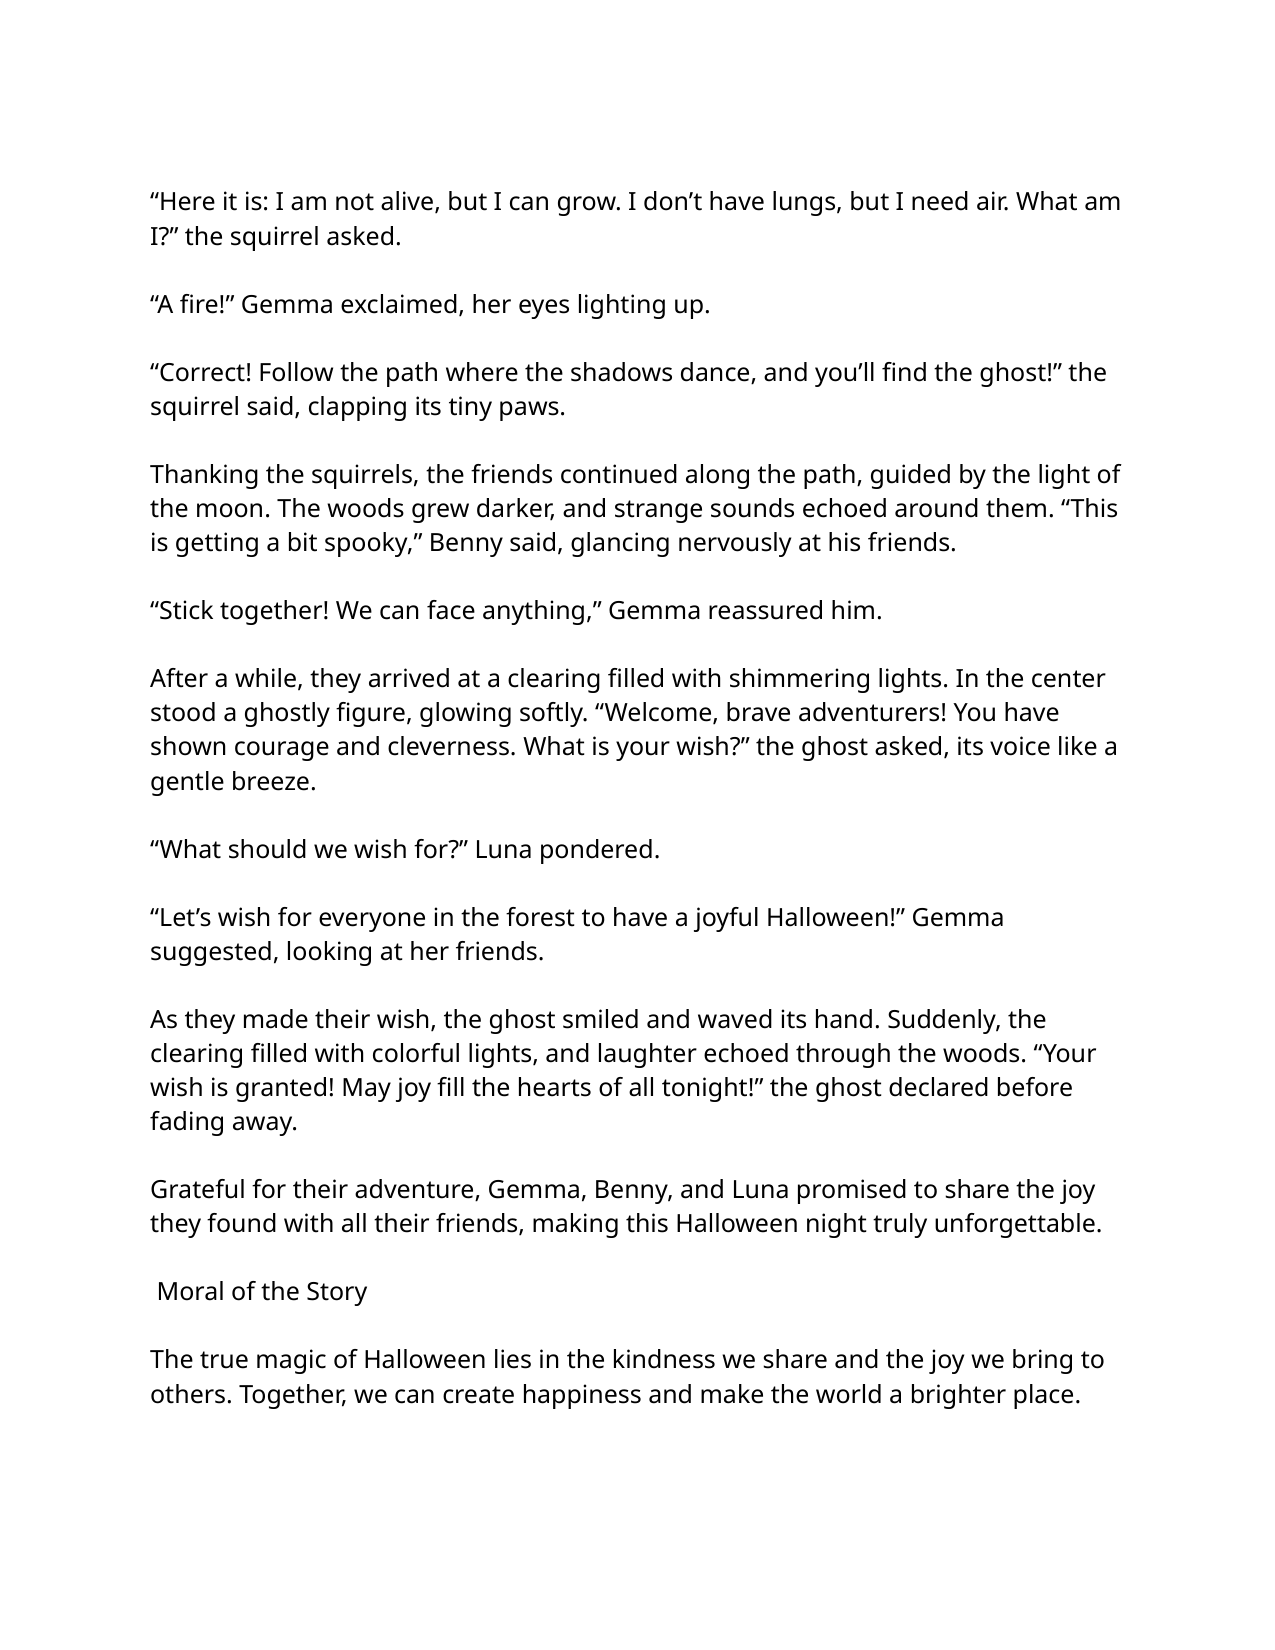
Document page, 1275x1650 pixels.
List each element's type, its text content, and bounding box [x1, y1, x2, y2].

text Grateful for their adventure, Gemma, Benny, and Luna promised to share the joy they found with all their friends, making this Halloween night truly unforgettable. [150, 1172, 1125, 1240]
text “Here it is: I am not alive, but I can grow. I don’t have lungs, but I need air. What am I?” the squirrel asked. [150, 184, 1125, 252]
text “A fire!” Gemma exclaimed, her eyes lighting up. [150, 286, 1125, 320]
text After a while, they arrived at a clearing filled with shimmering lights. In the center stood a ghostly figure, glowing softly. “Welcome, brave adventurers! You have shown courage and cleverness. What is your wish?” the ghost asked, its voice like a gentle breeze. [150, 661, 1125, 797]
text Thanking the squirrels, the friends continued along the path, guided by the light of the moon. The woods grew darker, and strange sounds echoed around them. “This is getting a bit spooky,” Benny said, glancing nervously at his friends. [150, 457, 1125, 559]
text The true magic of Halloween lies in the kindness we share and the joy we bring to others. Together, we can create happiness and make the world a brighter place. [150, 1342, 1125, 1410]
text “Stick together! We can face anything,” Gemma reassured him. [150, 593, 1125, 627]
text “What should we wish for?” Luna pondered. [150, 831, 1125, 865]
text Moral of the Story [150, 1274, 1125, 1308]
text As they made their wish, the ghost smiled and waved its hand. Suddenly, the clearing filled with colorful lights, and laughter echoed through the woods. “Your wish is granted! May joy fill the hearts of all tonight!” the ghost declared before fading away. [150, 1002, 1125, 1138]
text “Let’s wish for everyone in the forest to have a joyful Halloween!” Gemma suggested, looking at her friends. [150, 899, 1125, 967]
text “Correct! Follow the path where the shadows dance, and you’ll find the ghost!” the squirrel said, clapping its tiny paws. [150, 354, 1125, 422]
